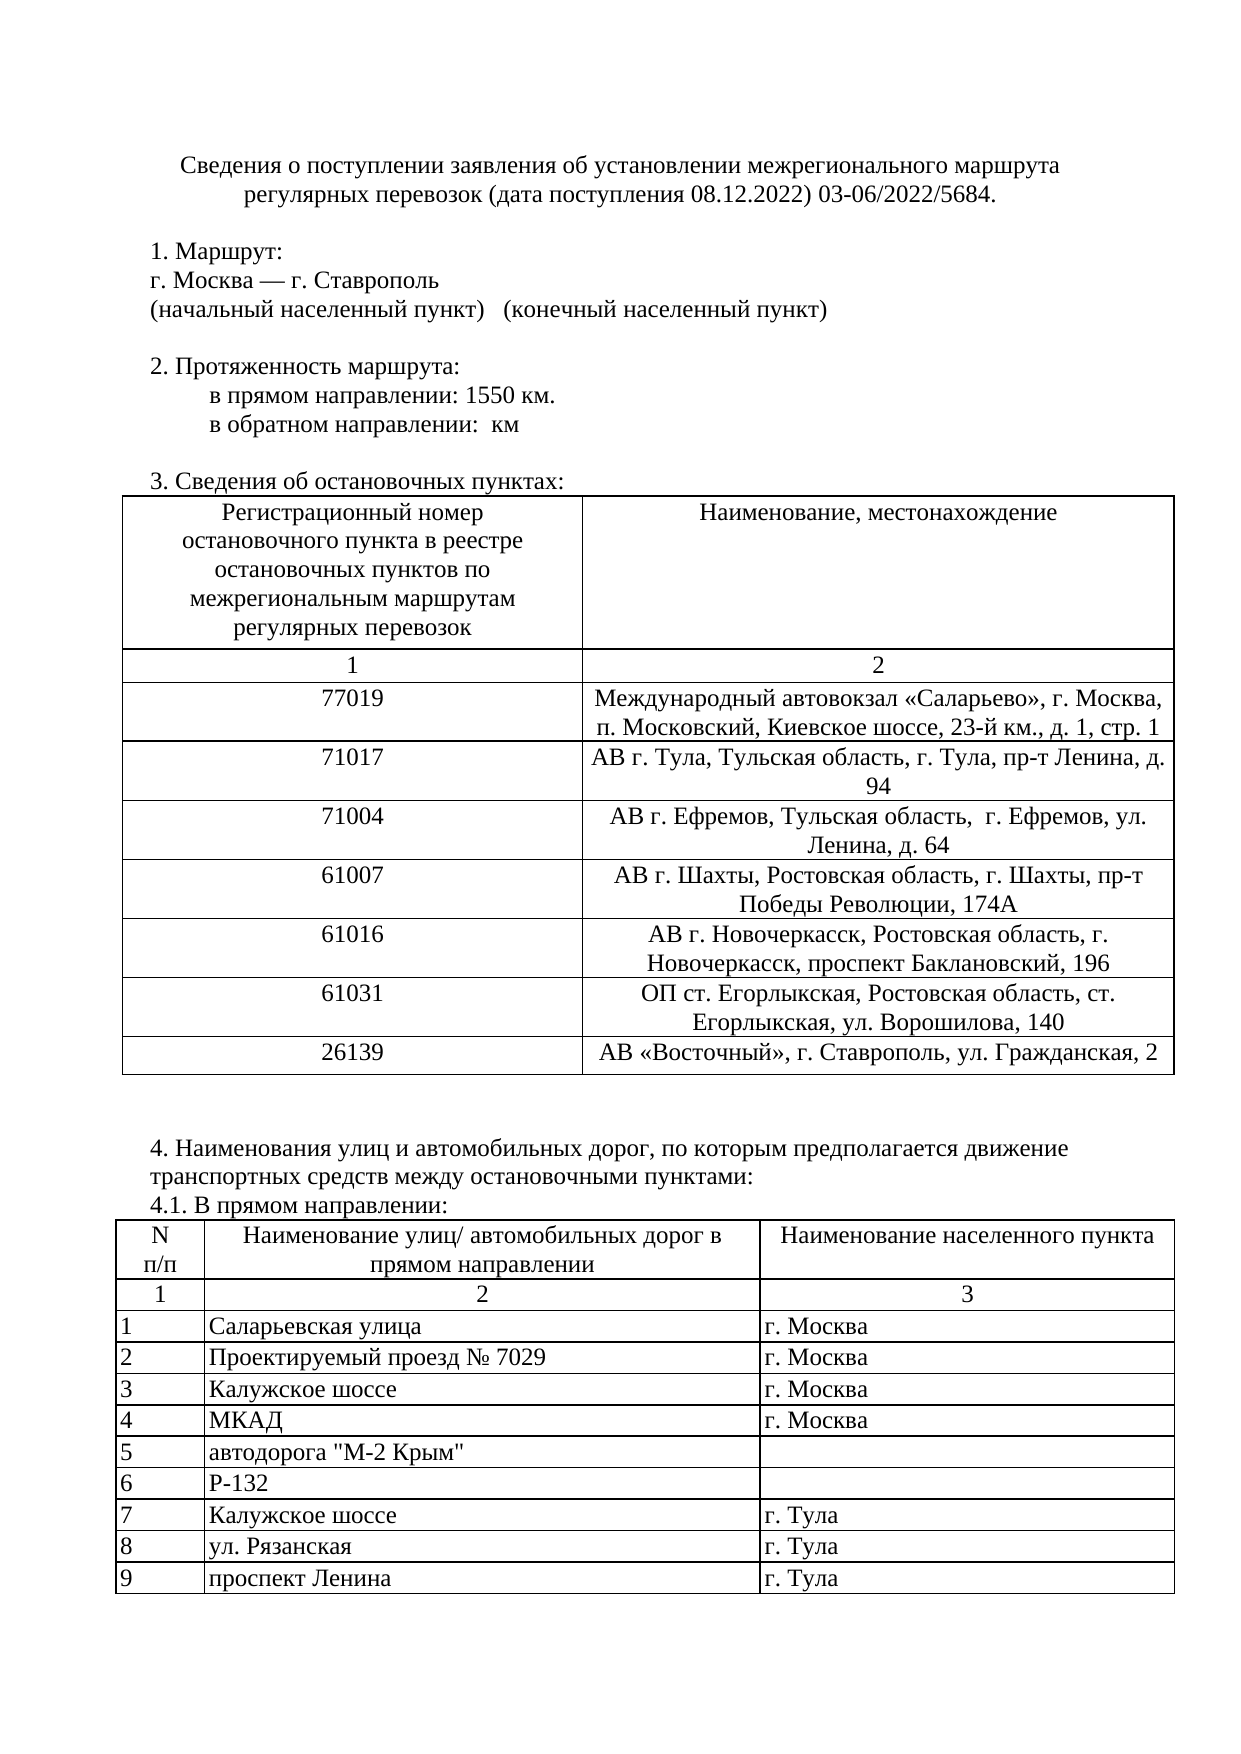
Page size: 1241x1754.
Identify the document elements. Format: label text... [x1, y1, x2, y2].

table_header Регистрационный номер остановочного пункта в реестре остановочных пунктов по межрегиональным маршрутам регулярных перевозок [123, 497, 582, 648]
table_cell 26139 [123, 1037, 582, 1074]
table_cell [761, 1468, 1174, 1498]
table_cell МКАД [205, 1406, 759, 1435]
table_cell Саларьевская улица [205, 1311, 759, 1341]
text Сведения о поступлении заявления об установлении межрегионального маршрута регулярных перевозок (дата поступления 08.12.2022) 03-06/2022/5684. [150, 150, 1090, 207]
text (начальный населенный пункт) (конечный населенный пункт) [150, 294, 1090, 322]
text в обратном направлении: км [150, 409, 1090, 437]
table_header Наименование населенного пункта [761, 1221, 1174, 1278]
table_cell Калужское шоссе [205, 1500, 759, 1530]
table_cell автодорога "М-2 Крым" [205, 1437, 759, 1467]
table_cell Калужское шоссе [205, 1374, 759, 1404]
table_header Наименование, местонахождение [583, 497, 1173, 648]
table_cell АВ «Восточный», г. Ставрополь, ул. Гражданская, 2 [583, 1037, 1173, 1074]
table_cell Р-132 [205, 1468, 759, 1498]
table_cell 1 [117, 1311, 204, 1341]
table_cell 9 [117, 1563, 204, 1593]
table_cell 1 [117, 1280, 204, 1309]
table_cell 7 [117, 1500, 204, 1530]
table_cell 6 [117, 1468, 204, 1498]
table_cell г. Москва [761, 1406, 1174, 1435]
table_cell 2 [117, 1343, 204, 1372]
table_cell АВ г. Шахты, Ростовская область, г. Шахты, пр-т Победы Революции, 174А [583, 860, 1173, 918]
text в прямом направлении: 1550 км. [150, 380, 1090, 409]
text 4. Наименования улиц и автомобильных дорог, по которым предполагается движение транспортных средств между остановочными пунктами: [150, 1133, 1090, 1190]
table_cell ОП ст. Егорлыкская, Ростовская область, ст. Егорлыкская, ул. Ворошилова, 140 [583, 978, 1173, 1036]
table_cell г. Тула [761, 1531, 1174, 1561]
table_cell 77019 [123, 683, 582, 740]
table_cell 61016 [123, 919, 582, 977]
table_cell г. Тула [761, 1563, 1174, 1593]
table_header Наименование улиц/ автомобильных дорог в прямом направлении [205, 1221, 759, 1278]
table_cell 2 [583, 650, 1173, 681]
table_cell г. Москва [761, 1374, 1174, 1404]
table_header N п/п [117, 1221, 204, 1278]
text г. Москва — г. Ставрополь [150, 265, 1090, 294]
table_cell 61007 [123, 860, 582, 918]
table_cell 1 [123, 650, 582, 681]
table_cell 5 [117, 1437, 204, 1467]
text 4.1. В прямом направлении: [150, 1190, 1090, 1219]
table_cell Проектируемый проезд № 7029 [205, 1343, 759, 1372]
table_cell ул. Рязанская [205, 1531, 759, 1561]
table_cell Международный автовокзал «Саларьево», г. Москва, п. Московский, Киевское шоссе, 23-й км., д. 1, стр. 1 [583, 683, 1173, 740]
text 2. Протяженность маршрута: [150, 351, 1090, 380]
table_cell 71004 [123, 801, 582, 858]
table_cell г. Москва [761, 1311, 1174, 1341]
table_cell АВ г. Новочеркасск, Ростовская область, г. Новочеркасск, проспект Баклановский, 196 [583, 919, 1173, 977]
table_cell 71017 [123, 742, 582, 799]
text 3. Сведения об остановочных пунктах: [150, 466, 1090, 495]
table_cell АВ г. Тула, Тульская область, г. Тула, пр-т Ленина, д. 94 [583, 742, 1173, 799]
table_cell АВ г. Ефремов, Тульская область, г. Ефремов, ул. Ленина, д. 64 [583, 801, 1173, 858]
table_cell г. Москва [761, 1343, 1174, 1372]
table_cell проспект Ленина [205, 1563, 759, 1593]
table_cell г. Тула [761, 1500, 1174, 1530]
table_cell 2 [205, 1280, 759, 1309]
table_cell [761, 1437, 1174, 1467]
text 1. Маршрут: [150, 236, 1090, 265]
table_cell 61031 [123, 978, 582, 1036]
table_cell 4 [117, 1406, 204, 1435]
table_cell 3 [117, 1374, 204, 1404]
table_cell 8 [117, 1531, 204, 1561]
table_cell 3 [761, 1280, 1174, 1309]
